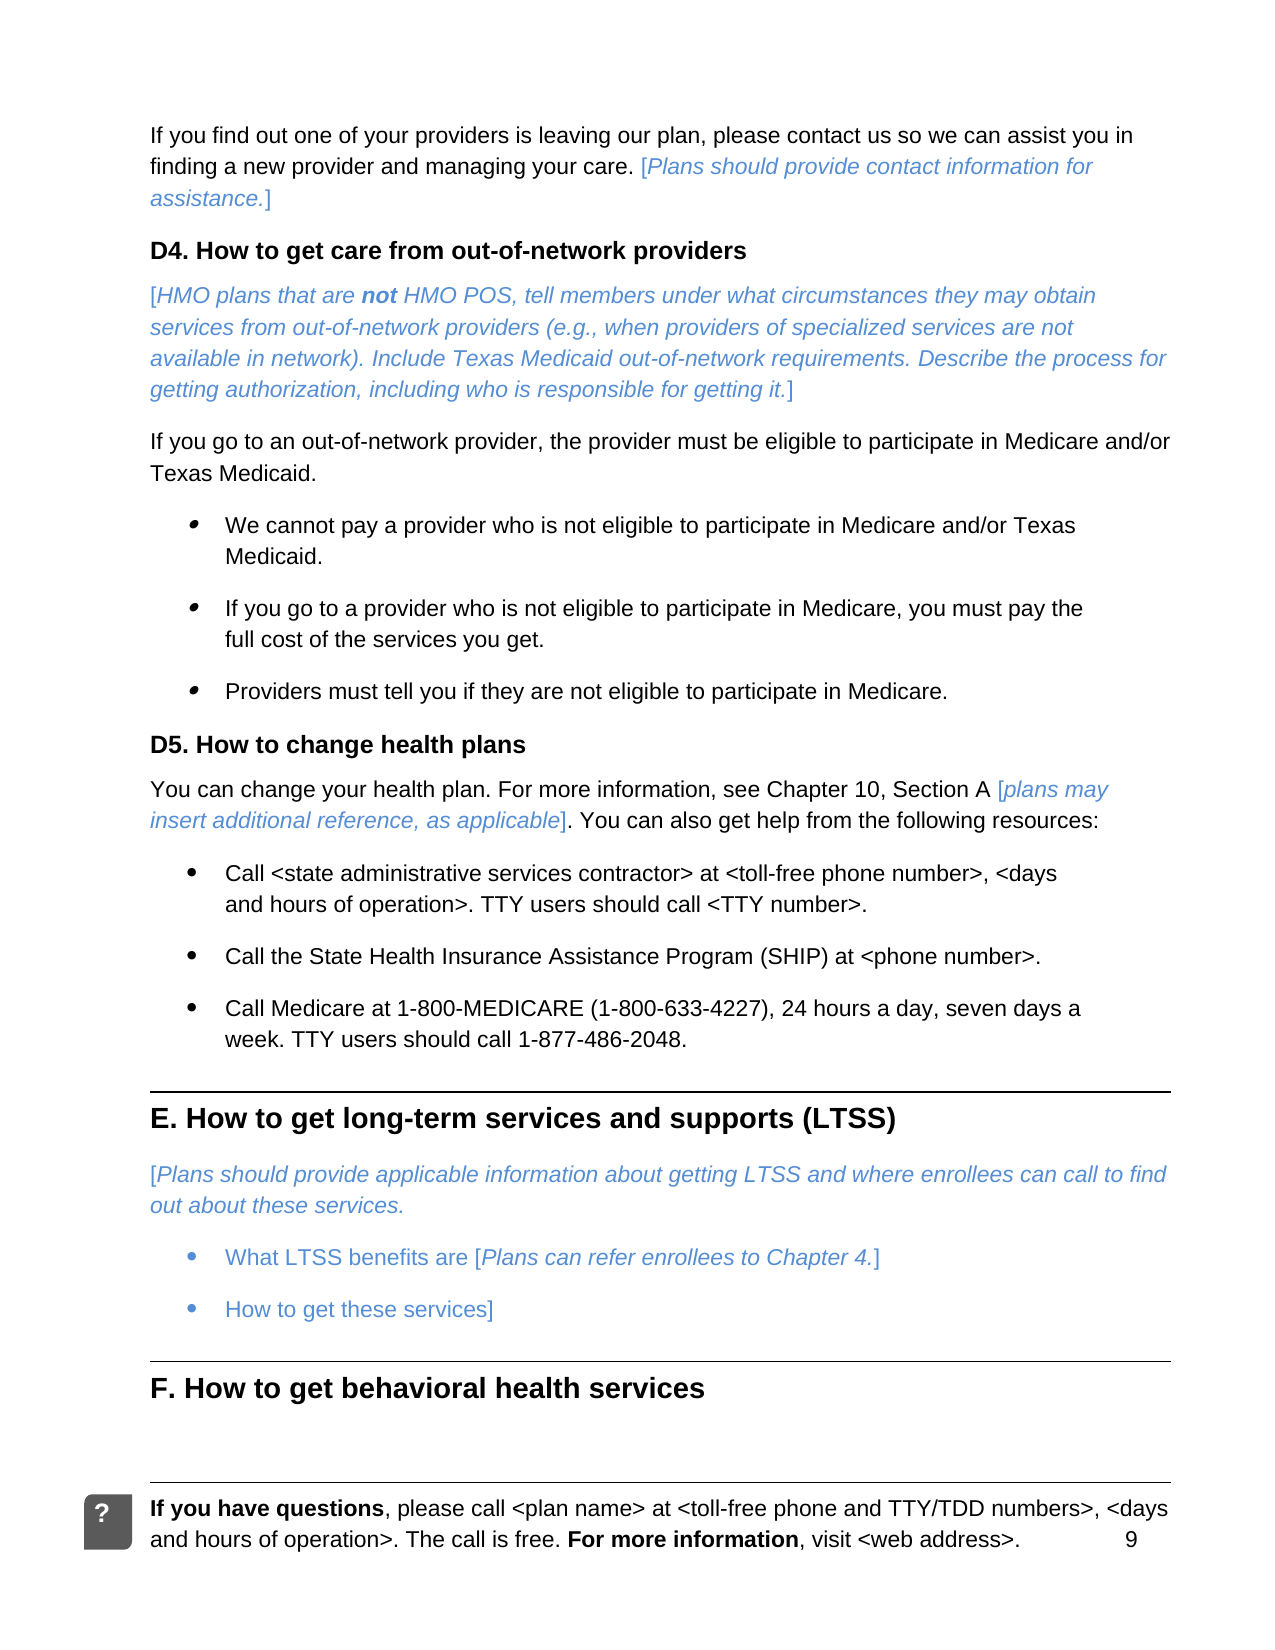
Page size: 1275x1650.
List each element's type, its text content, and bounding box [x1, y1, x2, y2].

list We cannot pay a provider who is not eligible to participate in Medicare and/or Texas Medicaid. [187, 508, 1096, 571]
subtitle F. How to get behavioral health services [150, 1362, 1171, 1406]
list Call the State Health Insurance Assistance Program (SHIP) at <phone number>. [187, 939, 1096, 971]
subtitle D4. How to get care from out-of-network providers [150, 233, 1096, 266]
text If you find out one of your providers is leaving our plan, please contact us so we can assist you in finding a new provider and managing your care. [Plans should provide contact information for assistance.] [150, 118, 1171, 212]
text You can change your health plan. For more information, see Chapter 10, Section A [plans may insert additional reference, as applicable]. You can also get help from the following resources: [150, 773, 1171, 835]
list If you go to a provider who is not eligible to participate in Medicare, you must pay the full cost of the services you get. [187, 591, 1096, 654]
text [HMO plans that are not HMO POS, tell members under what circumstances they may obtain services from out-of-network providers (e.g., when providers of specialized services are not available in network). Include Texas Medicaid out-of-network requirements. Describe the process for getting authorization, including who is responsible for getting it.] [150, 279, 1171, 404]
text D5. How to change health plans [150, 727, 1096, 760]
list If you go to an out-of-network provider, the provider must be eligible to participate in Medicare and/or Texas Medicaid. [150, 425, 1171, 487]
list Call Medicare at 1-800-MEDICARE (1-800-633-4227), 24 hours a day, seven days a week. TTY users should call 1-877-486-2048. [187, 991, 1096, 1054]
list How to get these services] [187, 1292, 1096, 1324]
text [Plans should provide applicable information about getting LTSS and where enrollees can call to find out about these services. [150, 1157, 1171, 1219]
list Call <state administrative services contractor> at <toll-free phone number>, <days and hours of operation>. TTY users should call <TTY number>. [187, 856, 1096, 918]
list What LTSS benefits are [Plans can refer enrollees to Chapter 4.] [187, 1240, 1096, 1272]
list Providers must tell you if they are not eligible to participate in Medicare. [187, 675, 1096, 706]
subtitle E. How to get long-term services and supports (LTSS) [150, 1093, 1171, 1136]
